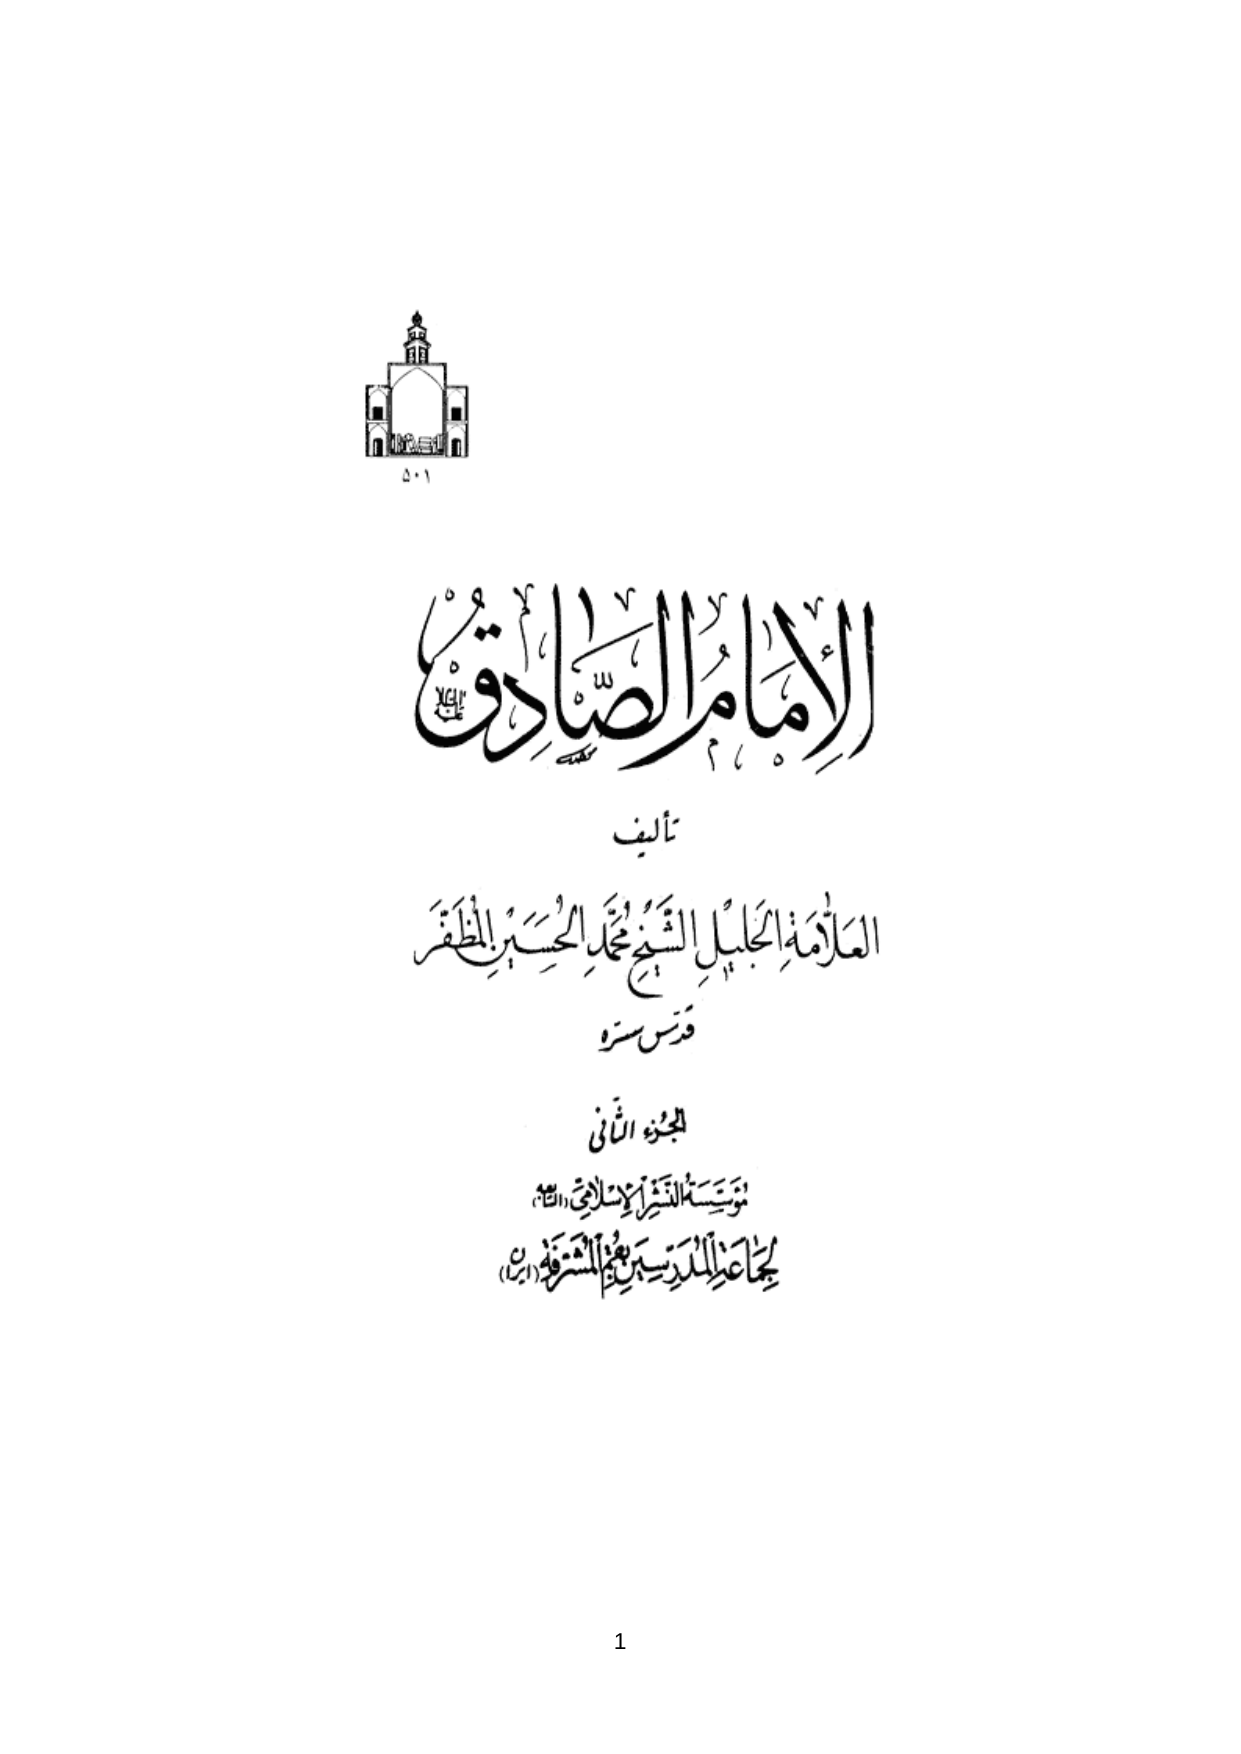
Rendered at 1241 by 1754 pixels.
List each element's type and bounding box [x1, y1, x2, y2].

picture [236, 177, 1004, 1392]
